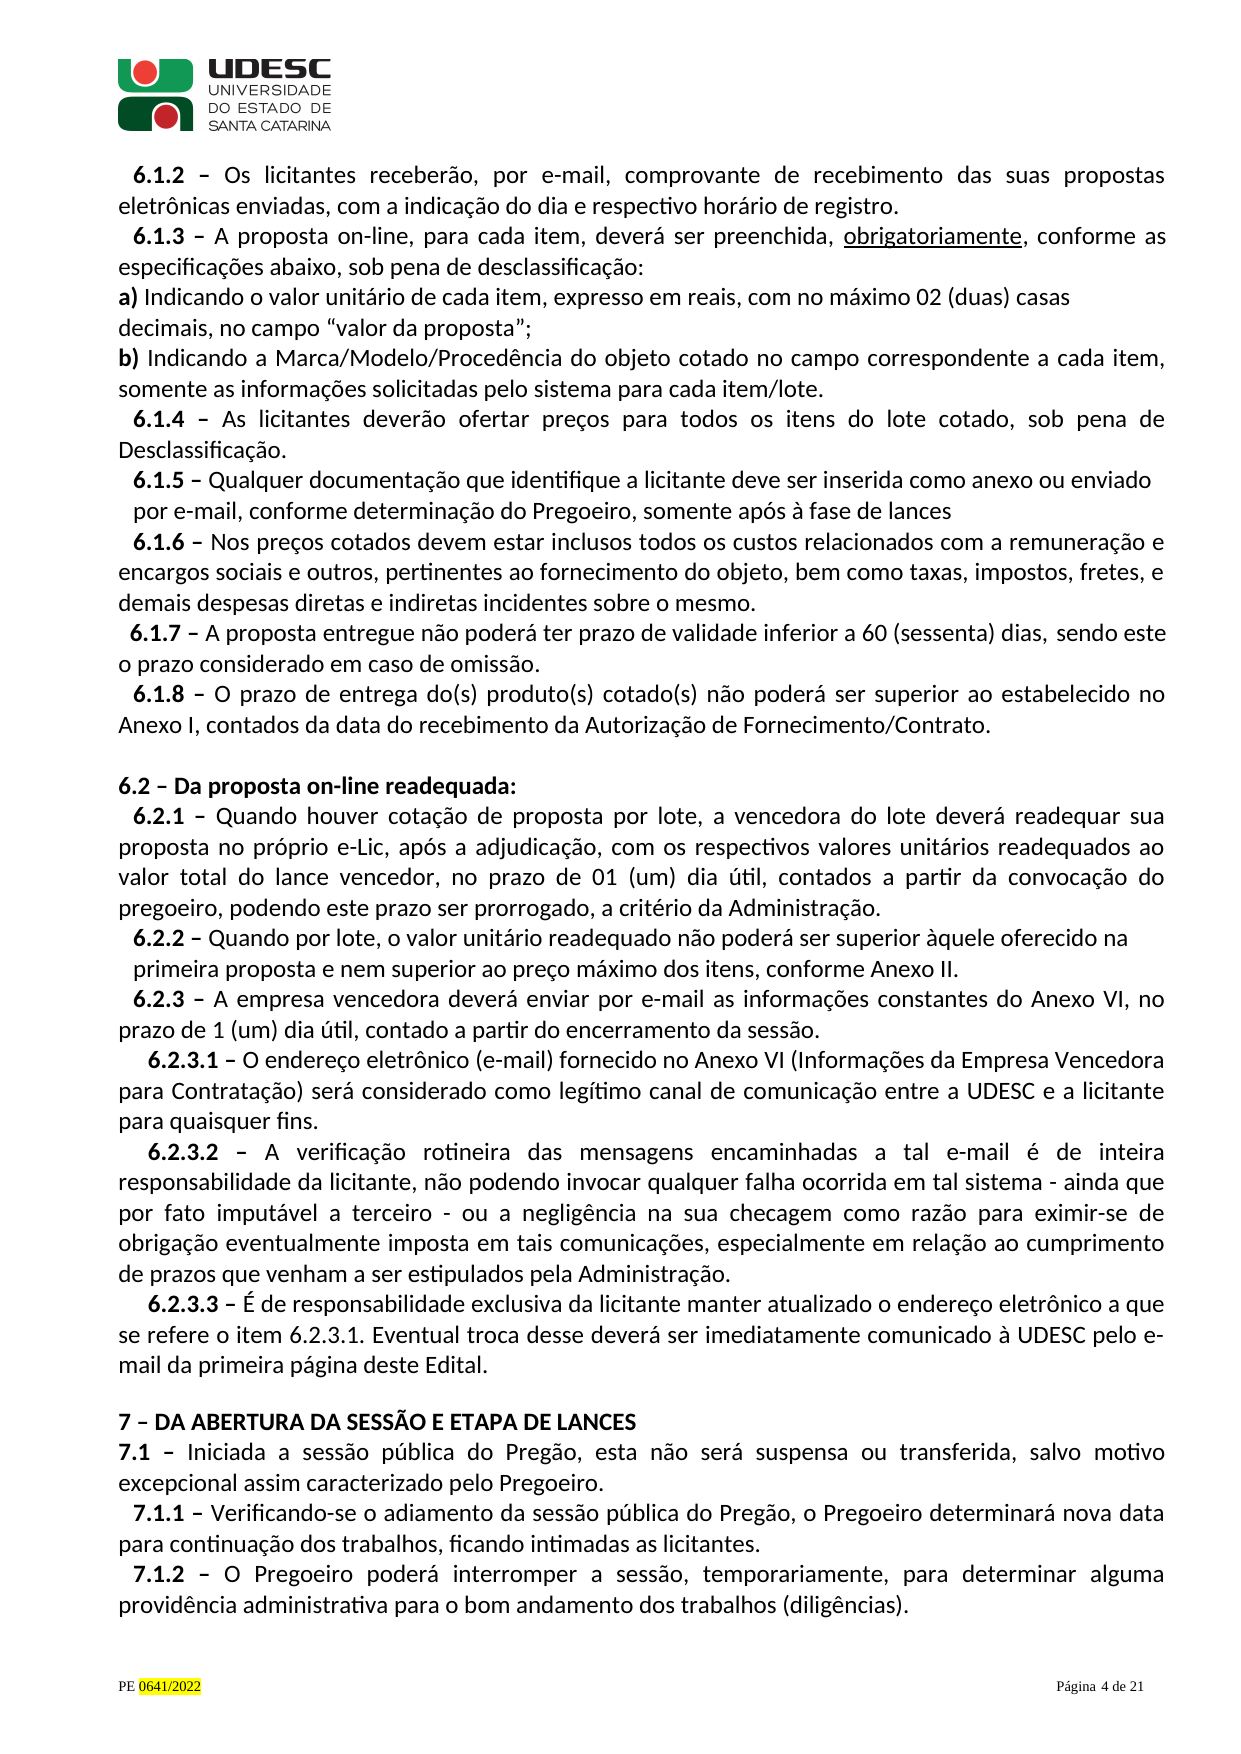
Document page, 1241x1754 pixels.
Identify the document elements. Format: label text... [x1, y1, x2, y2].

text decimais, no campo “valor da proposta”; [118, 312, 1166, 342]
text 6.1.6 – Nos preços cotados devem estar inclusos todos os custos relacionados com a remuneração e encargos sociais e outros, pertinentes ao fornecimento do objeto, bem como taxas, impostos, fretes, e demais despesas diretas e indiretas incidentes sobre o mesmo. 6.1.7 – A proposta entregue não poderá ter prazo de validade inferior a 60 (sessenta) dias, sendo este o prazo considerado em caso de omissão. [118, 526, 1166, 678]
text 6.2.3.1 – O endereço eletrônico (e-mail) fornecido no Anexo VI (Informações da Empresa Vencedora para Contratação) será considerado como legítimo canal de comunicação entre a UDESC e a licitante para quaisquer fins. [118, 1044, 1166, 1136]
picture [118, 59, 331, 131]
text primeira proposta e nem superior ao preço máximo dos itens, conforme Anexo II. [118, 953, 1166, 983]
text a) Indicando o valor unitário de cada item, expresso em reais, com no máximo 02 (duas) casas [118, 281, 1166, 312]
text 6.1.5 – Qualquer documentação que identifique a licitante deve ser inserida como anexo ou enviado [118, 464, 1166, 495]
text 6.1.3 – A proposta on-line, para cada item, deverá ser preenchida, obrigatoriamente, conforme as especificações abaixo, sob pena de desclassificação: [118, 220, 1166, 281]
text 6.2.3.2 – A verificação rotineira das mensagens encaminhadas a tal e-mail é de inteira responsabilidade da licitante, não podendo invocar qualquer falha ocorrida em tal sistema - ainda que por fato imputável a terceiro - ou a negligência na sua checagem como razão para eximir-se de obrigação eventualmente imposta em tais comunicações, especialmente em relação ao cumprimento de prazos que venham a ser estipulados pela Administração. [118, 1136, 1166, 1289]
text 6.1.8 – O prazo de entrega do(s) produto(s) cotado(s) não poderá ser superior ao estabelecido no Anexo I, contados da data do recebimento da Autorização de Fornecimento/Contrato. [118, 678, 1166, 739]
text 7.1 – Iniciada a sessão pública do Pregão, esta não será suspensa ou transferida, salvo motivo excepcional assim caracterizado pelo Pregoeiro. [118, 1436, 1166, 1497]
text 6.2.2 – Quando por lote, o valor unitário readequado não poderá ser superior àquele oferecido na [118, 922, 1166, 953]
text 6.2 – Da proposta on-line readequada: [118, 770, 1166, 800]
text 6.1.2 – Os licitantes receberão, por e-mail, comprovante de recebimento das suas propostas eletrônicas enviadas, com a indicação do dia e respectivo horário de registro. [118, 159, 1166, 220]
text 7 – DA ABERTURA DA SESSÃO E ETAPA DE LANCES [118, 1406, 1166, 1436]
text 6.2.3.3 – É de responsabilidade exclusiva da licitante manter atualizado o endereço eletrônico a que se refere o item 6.2.3.1. Eventual troca desse deverá ser imediatamente comunicado à UDESC pelo e-mail da primeira página deste Edital. [118, 1289, 1166, 1380]
text 7.1.2 – O Pregoeiro poderá interromper a sessão, temporariamente, para determinar alguma providência administrativa para o bom andamento dos trabalhos (diligências). [118, 1558, 1166, 1619]
text 7.1.1 – Verificando-se o adiamento da sessão pública do Pregão, o Pregoeiro determinará nova data para continuação dos trabalhos, ficando intimadas as licitantes. [118, 1497, 1166, 1558]
text 6.1.4 – As licitantes deverão ofertar preços para todos os itens do lote cotado, sob pena de Desclassificação. [118, 403, 1166, 464]
text 6.2.1 – Quando houver cotação de proposta por lote, a vencedora do lote deverá readequar sua proposta no próprio e-Lic, após a adjudicação, com os respectivos valores unitários readequados ao valor total do lance vencedor, no prazo de 01 (um) dia útil, contados a partir da convocação do pregoeiro, podendo este prazo ser prorrogado, a critério da Administração. [118, 800, 1166, 922]
text 6.2.3 – A empresa vencedora deverá enviar por e-mail as informações constantes do Anexo VI, no prazo de 1 (um) dia útil, contado a partir do encerramento da sessão. [118, 983, 1166, 1044]
text b) Indicando a Marca/Modelo/Procedência do objeto cotado no campo correspondente a cada item, somente as informações solicitadas pelo sistema para cada item/lote. [118, 342, 1166, 403]
text por e-mail, conforme determinação do Pregoeiro, somente após à fase de lances [118, 495, 1166, 526]
